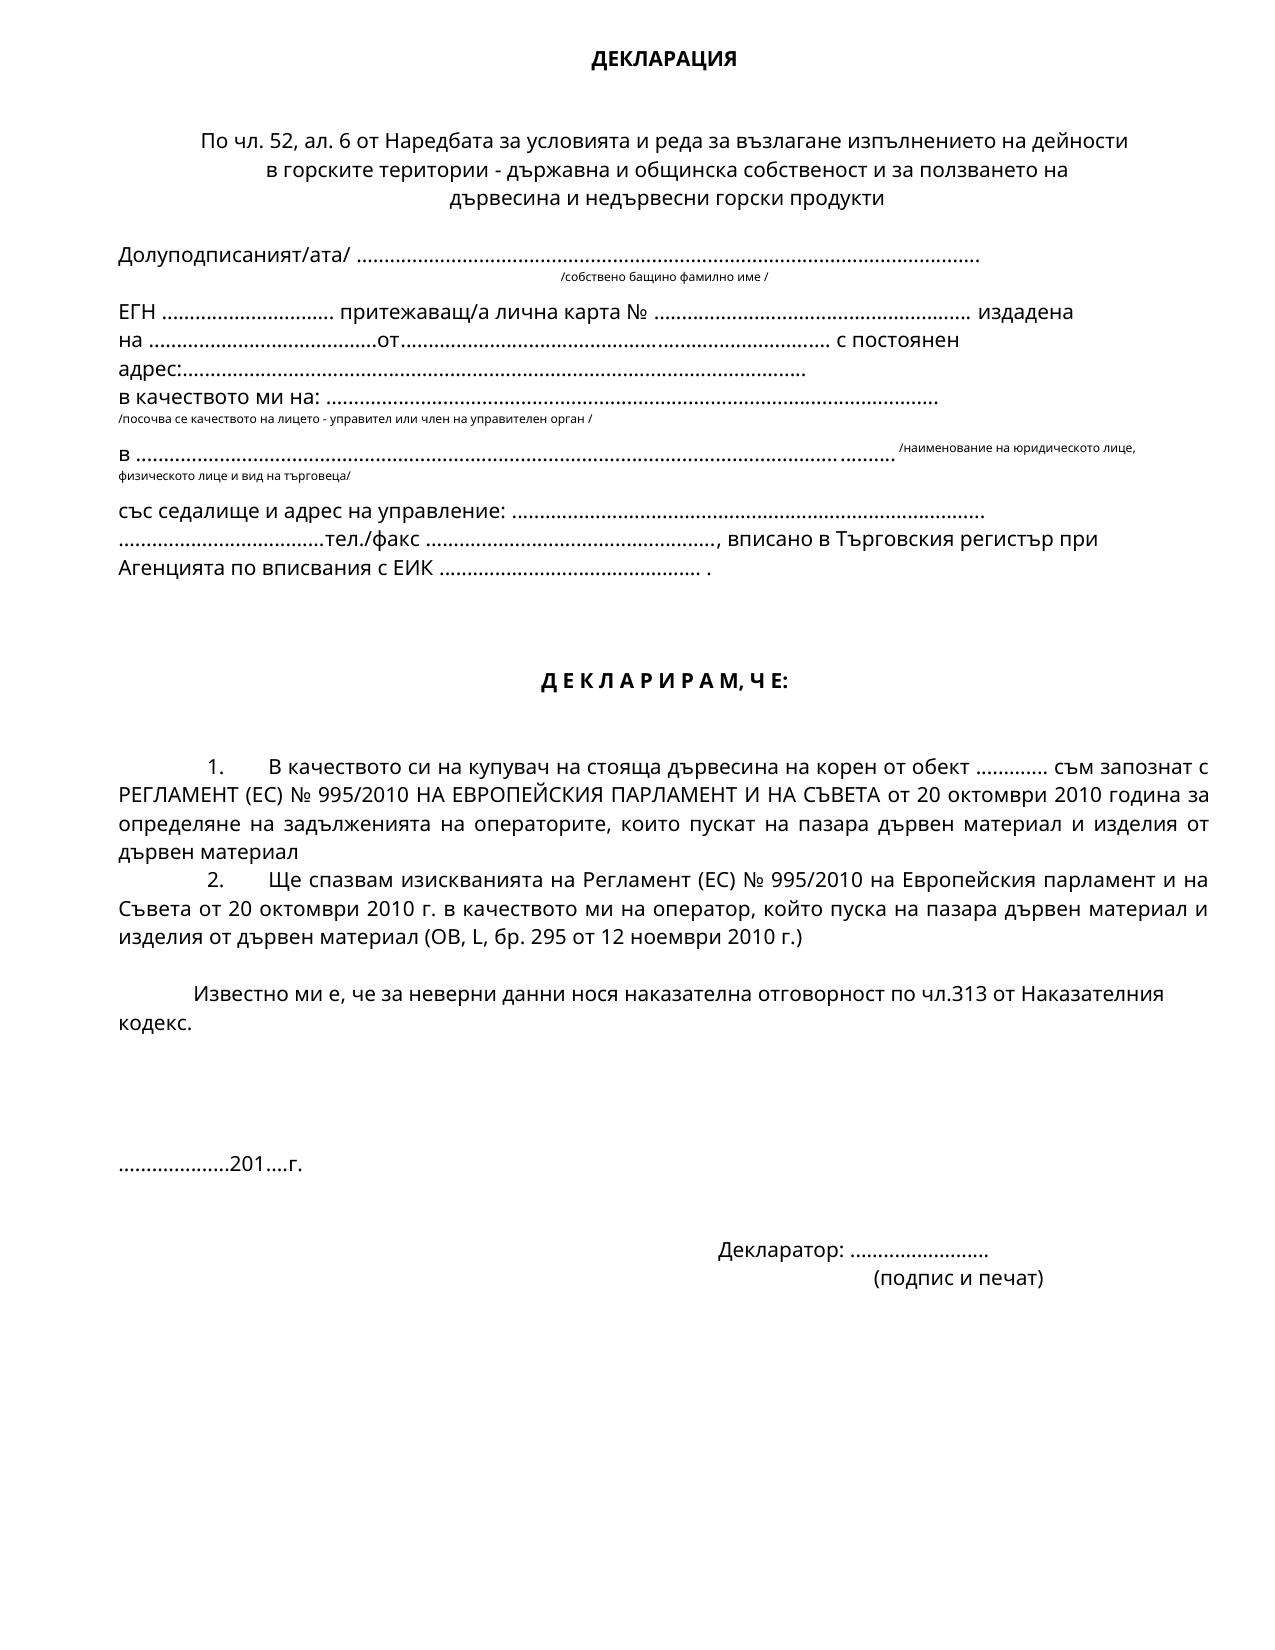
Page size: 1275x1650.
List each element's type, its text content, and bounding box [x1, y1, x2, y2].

text със седалище и адрес на управление: ..................................................................................... [118, 496, 1211, 524]
list Ще спазвам изискванията на Регламент (ЕС) № 995/2010 на Европейския парламент и на Съвета от 20 октомври 2010 г. в качеството ми на оператор, който пуска на пазара дървен материал и изделия от дървен материал (OB, L, бр. 295 от 12 ноември 2010 г.) [118, 866, 1211, 951]
list В качеството си на купувач на стояща дървесина на корен от обект ............. съм запознат с РЕГЛАМЕНТ (ЕC) № 995/2010 НА ЕВРОПЕЙСКИЯ ПАРЛАМЕНТ И НА СЪВЕТА от 20 октомври 2010 година за определяне на задълженията на операторите, които пускат на пазара дървен материал и изделия от дървен материал [118, 752, 1211, 866]
text ДЕКЛАРАЦИЯ [118, 44, 1211, 73]
text Декларатор: ......................... [118, 1235, 1211, 1263]
text Известно ми е, че за неверни данни нося наказателна отговорност по чл.313 от Наказателния кодекс. [118, 979, 1211, 1036]
text ....................201....г. [118, 1149, 1211, 1178]
text Долуподписаният/ата/ ................................................................................................................ [118, 240, 1211, 268]
text в горските територии - държавна и общинска собственост и за ползването на [118, 155, 1211, 183]
text Д Е К Л А Р И Р А М, Ч Е: [118, 667, 1211, 695]
text в ........................................................................................................................................ /наименование на юридическото лице, физическото лице и вид на търговеца/ [118, 439, 1211, 496]
text (подпис и печат) [118, 1263, 1211, 1292]
text .....................................тел./факс ...................................................., вписано в Търговския регистър при Агенцията по вписвания с ЕИК ............................................... . [118, 524, 1211, 581]
text По чл. 52, ал. 6 от Наредбата за условията и реда за възлагане изпълнението на дейности [118, 126, 1211, 155]
text дървесина и недървесни горски продукти [118, 183, 1211, 212]
text /собствено бащино фамилно име / [118, 268, 1211, 297]
text ЕГН ............................... притежаващ/а лична карта № ......................................................... издадена на .........................................от............................................................................. с постоянен адрес:................................................................................................................ [118, 297, 1211, 382]
text в качеството ми на: .............................................................................................................. /посочва се качеството на лицето - управител или член на управителен орган / [118, 382, 1211, 439]
